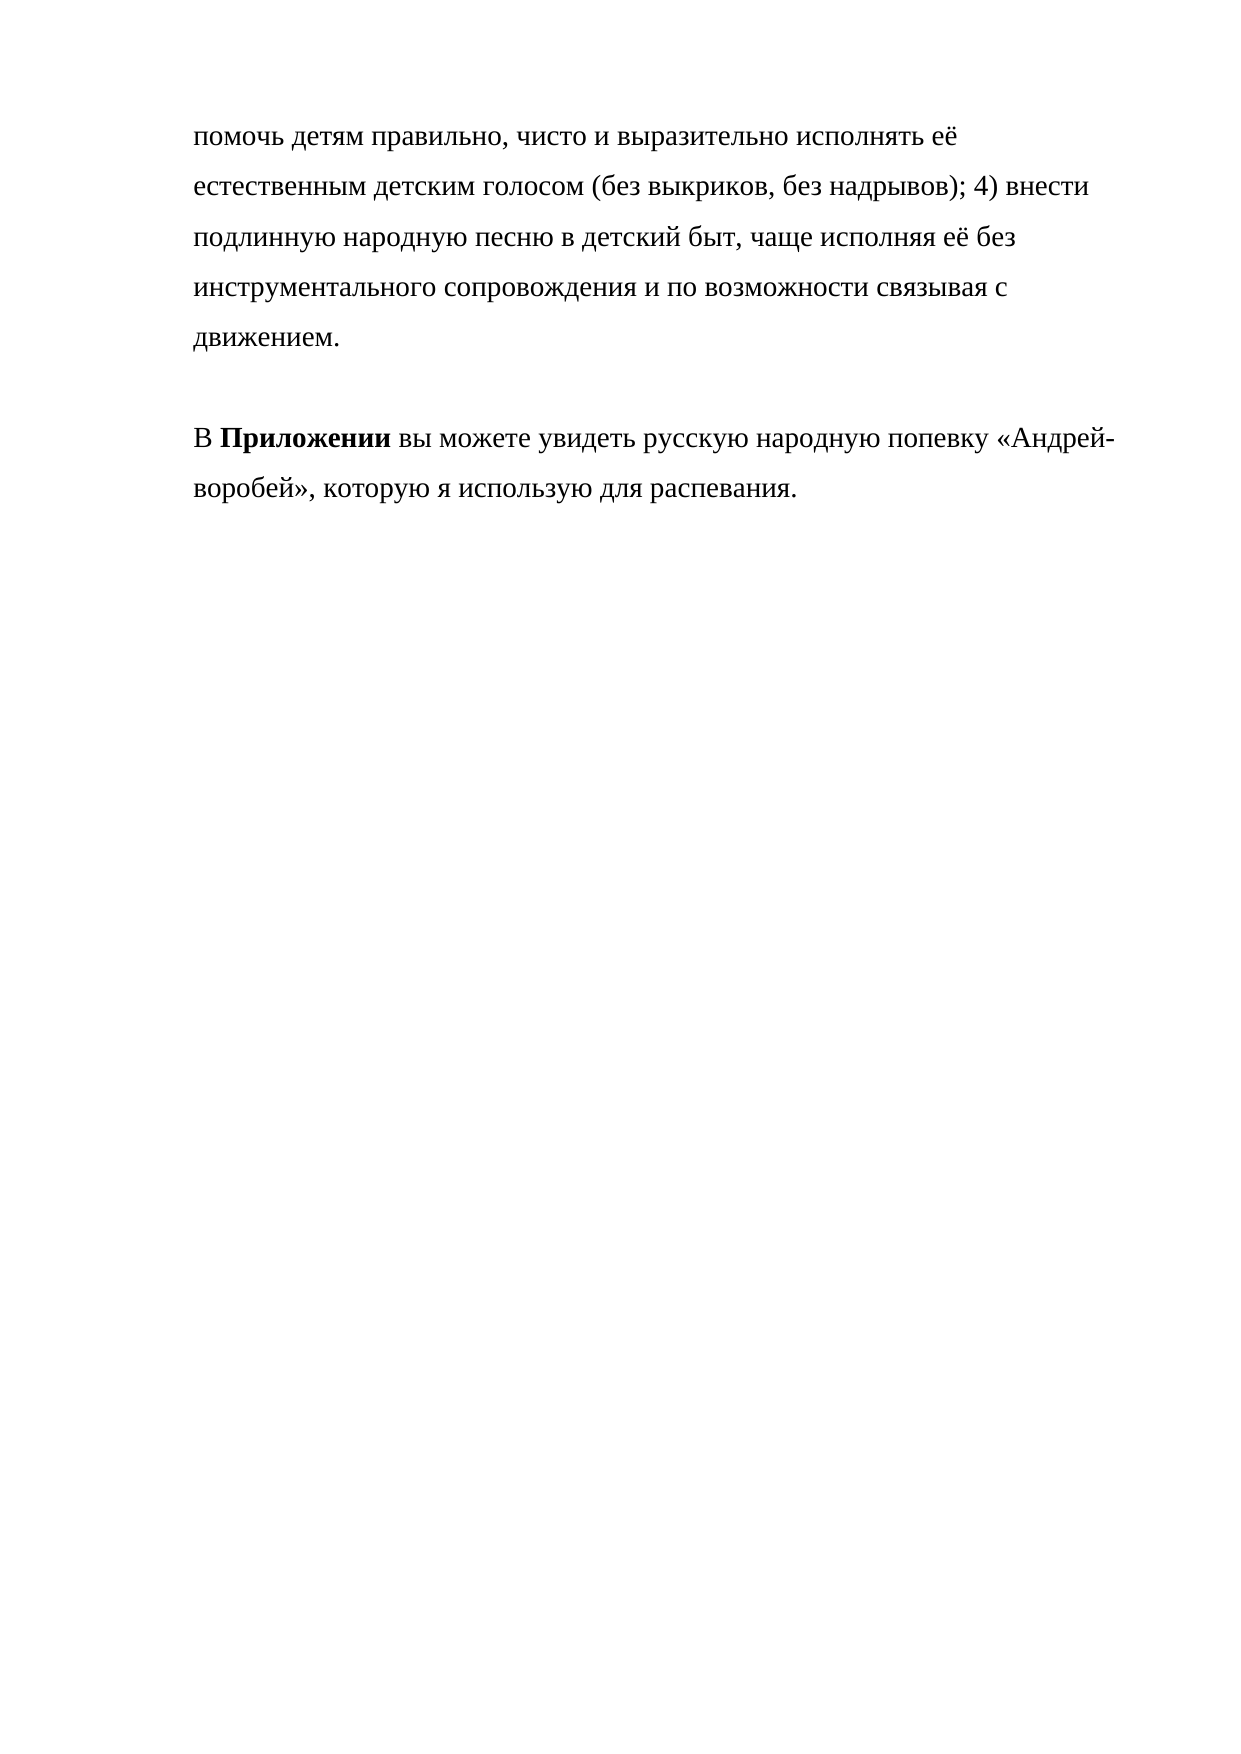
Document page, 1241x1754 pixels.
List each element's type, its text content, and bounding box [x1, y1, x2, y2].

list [193, 118, 1122, 353]
list В Приложении вы можете увидеть русскую народную попевку «Андрей-воробей», которую я использую для распевания. [193, 420, 1122, 504]
